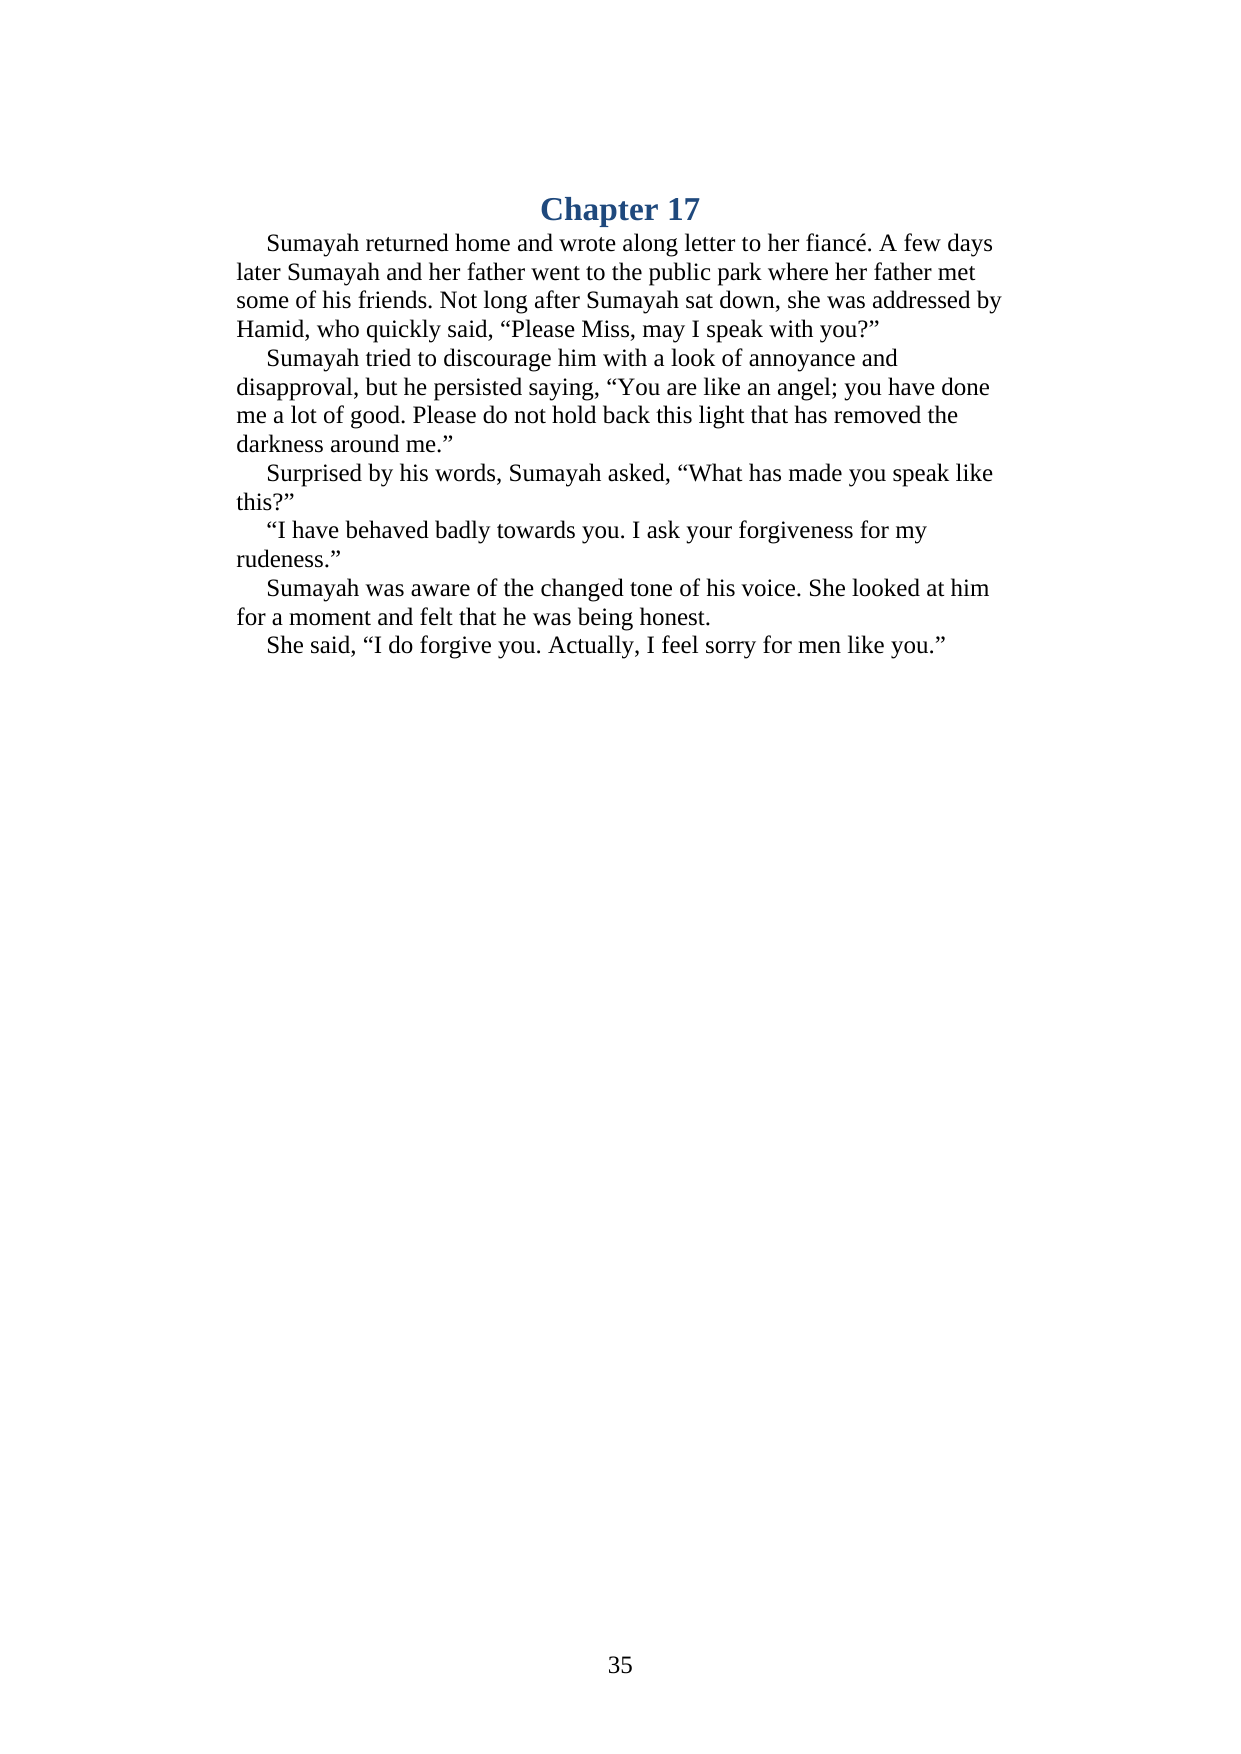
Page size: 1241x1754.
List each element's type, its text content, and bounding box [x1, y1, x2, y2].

text She said, “I do forgive you. Actually, I feel sorry for men like you.” [236, 631, 1004, 659]
subtitle Chapter 17 [236, 190, 1004, 228]
text “I have behaved badly towards you. I ask your forgiveness for my rudeness.” [236, 516, 1004, 573]
text Sumayah tried to discourage him with a look of annoyance and disapproval, but he persisted saying, “You are like an angel; you have done me a lot of good. Please do not hold back this light that has removed the darkness around me.” [236, 343, 1004, 458]
text Sumayah returned home and wrote along letter to her fiancé. A few days later Sumayah and her father went to the public park where her father met some of his friends. Not long after Sumayah sat down, she was addressed by Hamid, who quickly said, “Please Miss, may I speak with you?” [236, 228, 1004, 343]
text Sumayah was aware of the changed tone of his voice. She looked at him for a moment and felt that he was being honest. [236, 573, 1004, 631]
text Surprised by his words, Sumayah asked, “What has made you speak like this?” [236, 458, 1004, 516]
